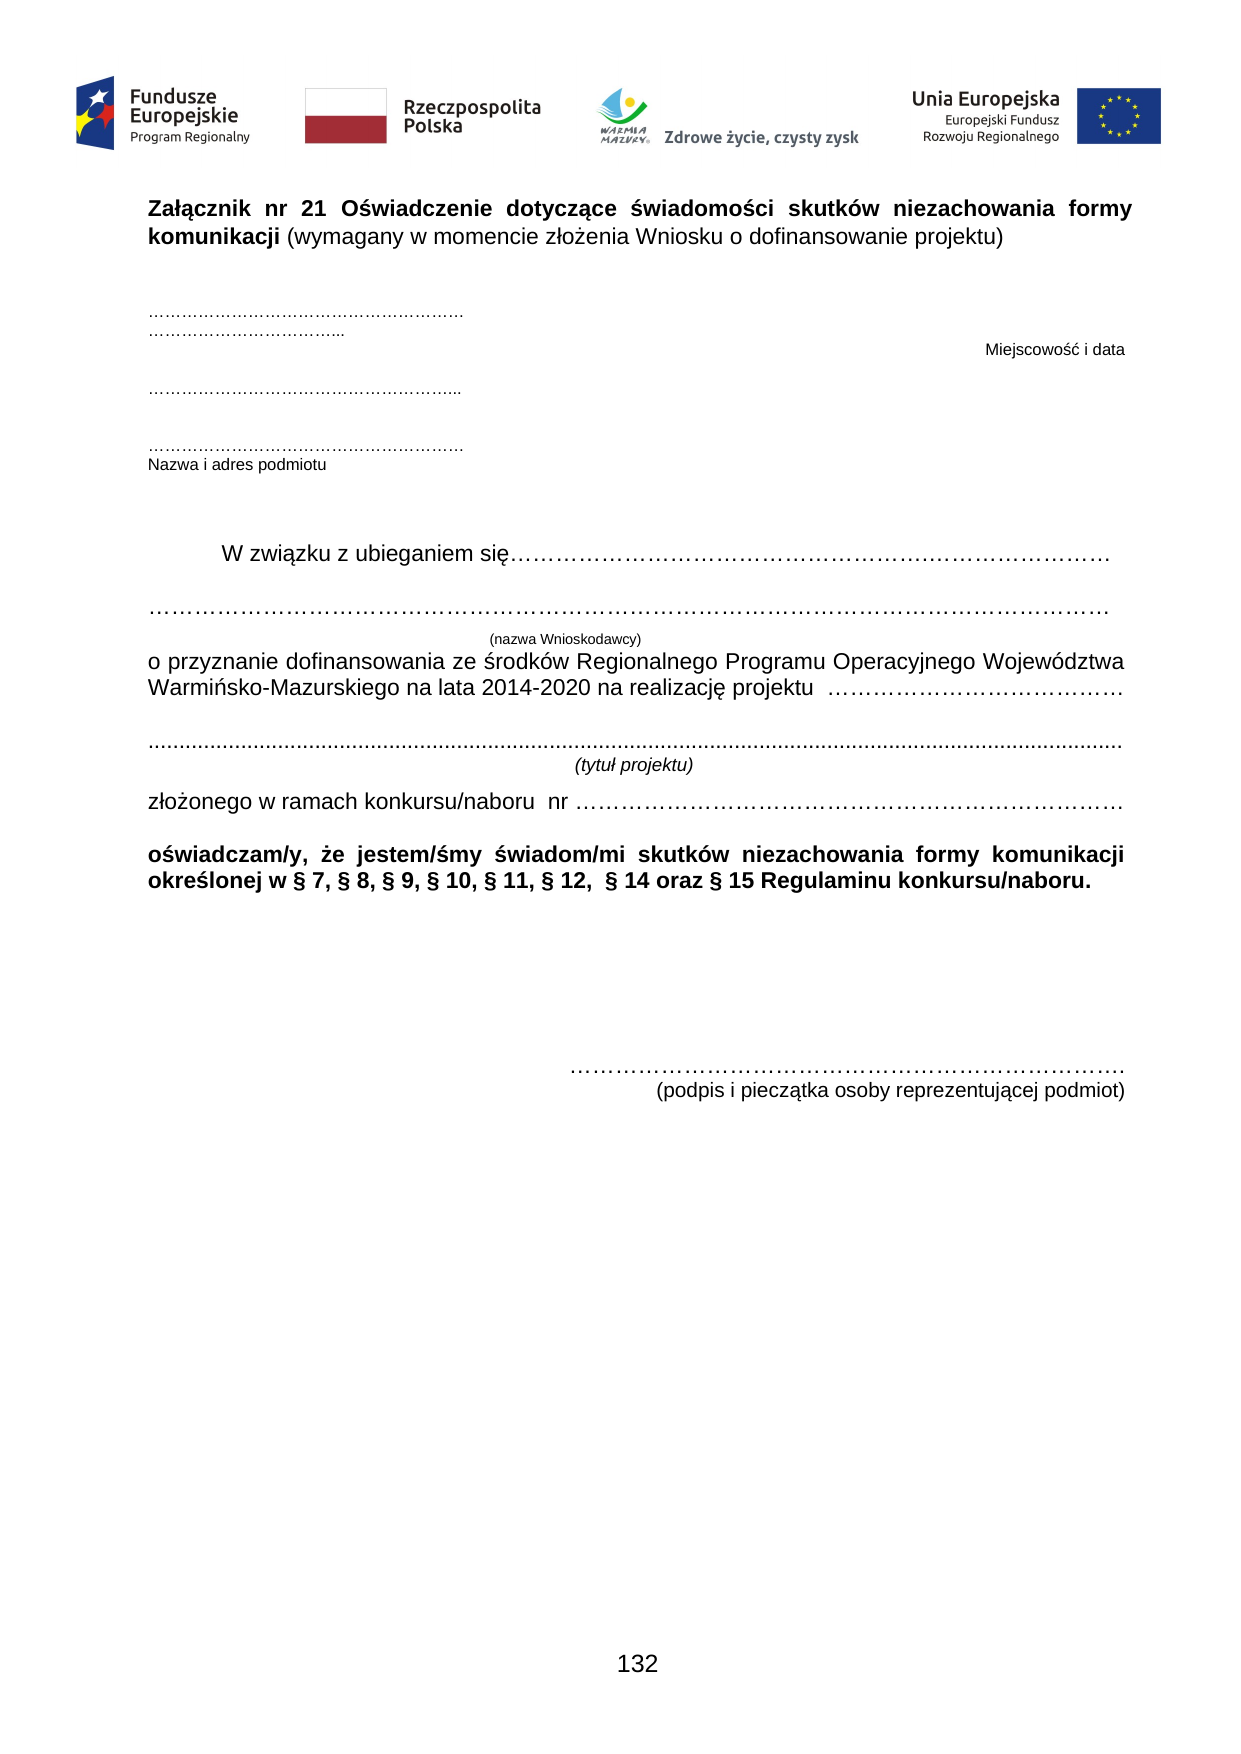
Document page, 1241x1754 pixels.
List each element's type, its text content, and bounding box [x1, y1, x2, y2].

picture [35, 55, 1198, 168]
text ………………………………………………… ……………………………... [148, 302, 1125, 340]
text oświadczam/y, że jestem/śmy świadom/mi skutków niezachowania formy komunikacji określonej w § 7, § 8, § 9, § 10, § 11, § 12, § 14 oraz § 15 Regulaminu konkursu/naboru. [148, 841, 1125, 893]
text ………………………………………………… [148, 436, 1125, 455]
text (podpis i pieczątka osoby reprezentującej podmiot) [148, 1078, 1125, 1102]
text (tytuł projektu) [148, 753, 1125, 775]
text ………………………………………………... [148, 378, 1125, 398]
text .............................................................................................................................................................. [148, 727, 1125, 753]
text ………………………………………………………………. [148, 1052, 1125, 1078]
text o przyznanie dofinansowania ze środków Regionalnego Programu Operacyjnego Województwa Warmińsko-Mazurskiego na lata 2014-2020 na realizację projektu ………………………………… [148, 648, 1125, 701]
text ……………………………………………………………………………………………………………… [148, 593, 1125, 619]
text Załącznik nr 21 Oświadczenie dotyczące świadomości skutków niezachowania formy komunikacji (wymagany w momencie złożenia Wniosku o dofinansowanie projektu) [148, 168, 1133, 250]
text Nazwa i adres podmiotu [148, 455, 1125, 474]
text (nazwa Wnioskodawcy) [148, 619, 1125, 648]
text W związku z ubieganiem się……………………………………………….…………………… [148, 540, 1125, 567]
text złożonego w ramach konkursu/naboru nr ……………………………………………………………… [148, 788, 1125, 814]
text Miejscowość i data [148, 340, 1125, 359]
